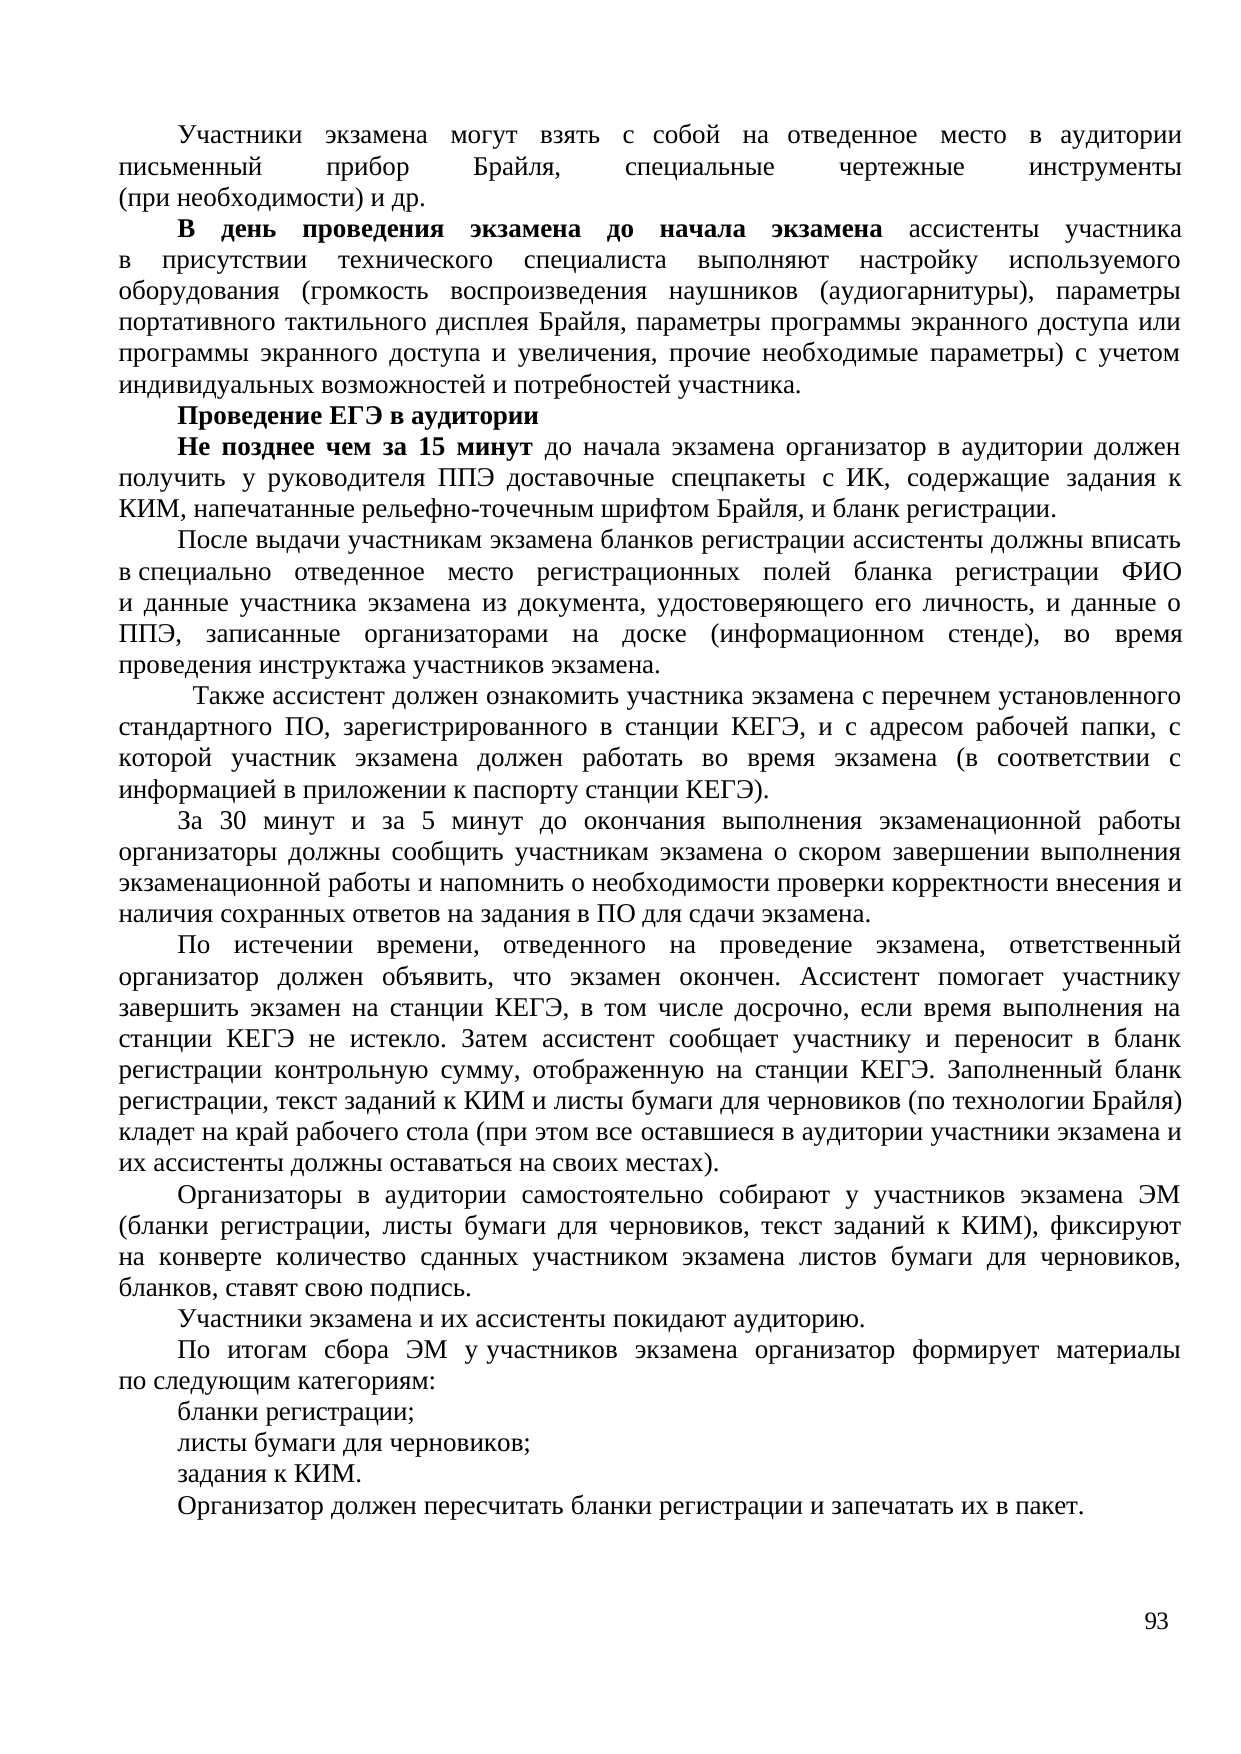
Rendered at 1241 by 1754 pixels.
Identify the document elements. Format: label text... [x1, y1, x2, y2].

text Организатор должен пересчитать бланки регистрации и запечатать их в пакет. [177, 1489, 1217, 1520]
text Также ассистент должен ознакомить участника экзамена с перечнем установленного стандартного ПО, зарегистрированного в станции КЕГЭ, и с адресом рабочей папки, с которой участник экзамена должен работать во время экзамена (в соответствии с информацией в приложении к паспорту станции КЕГЭ). [118, 679, 1183, 804]
text За 30 минут и за 5 минут до окончания выполнения экзаменационной работы организаторы должны сообщить участникам экзамена о скором завершении выполнения экзаменационной работы и напомнить о необходимости проверки корректности внесения и наличия сохранных ответов на задания в ПО для сдачи экзамена. [118, 804, 1182, 928]
text Участники экзамена и их ассистенты покидают аудиторию. [177, 1302, 1217, 1333]
text Организаторы в аудитории самостоятельно собирают у участников экзамена ЭМ (бланки регистрации, листы бумаги для черновиков, текст заданий к КИМ), фиксируют на конверте количество сданных участником экзамена листов бумаги для черновиков, бланков, ставят свою подпись. [118, 1178, 1182, 1302]
text бланки регистрации; [177, 1395, 1217, 1426]
subtitle Проведение ЕГЭ в аудитории [177, 399, 1217, 430]
text листы бумаги для черновиков; задания к КИМ. [177, 1426, 589, 1488]
text По итогам сбора ЭМ у участников экзамена организатор формирует материалы по следующим категориям: [118, 1334, 1181, 1395]
text Участники экзамена могут взять с собой на отведенное место в аудитории письменный прибор Брайля, специальные чертежные инструменты (при необходимости) и др. [118, 118, 1182, 212]
text По истечении времени, отведенного на проведение экзамена, ответственный организатор должен объявить, что экзамен окончен. Ассистент помогает участнику завершить экзамен на станции КЕГЭ, в том числе досрочно, если время выполнения на станции КЕГЭ не истекло. Затем ассистент сообщает участнику и переносит в бланк регистрации контрольную сумму, отображенную на станции КЕГЭ. Заполненный бланк регистрации, текст заданий к КИМ и листы бумаги для черновиков (по технологии Брайля) кладет на край рабочего стола (при этом все оставшиеся в аудитории участники экзамена и их ассистенты должны оставаться на своих местах). [118, 928, 1183, 1178]
text В день проведения экзамена до начала экзамена ассистенты участника в присутствии технического специалиста выполняют настройку используемого оборудования (громкость воспроизведения наушников (аудиогарнитуры), параметры портативного тактильного дисплея Брайля, параметры программы экранного доступа или программы экранного доступа и увеличения, прочие необходимые параметры) с учетом индивидуальных возможностей и потребностей участника. [118, 212, 1182, 399]
text Не позднее чем за 15 минут до начала экзамена организатор в аудитории должен получить у руководителя ППЭ доставочные спецпакеты с ИК, содержащие задания к КИМ, напечатанные рельефно-точечным шрифтом Брайля, и бланк регистрации. [118, 430, 1181, 523]
text После выдачи участникам экзамена бланков регистрации ассистенты должны вписать в специально отведенное место регистрационных полей бланка регистрации ФИО и данные участника экзамена из документа, удостоверяющего его личность, и данные о ППЭ, записанные организаторами на доске (информационном стенде), во время проведения инструктажа участников экзамена. [118, 523, 1182, 679]
